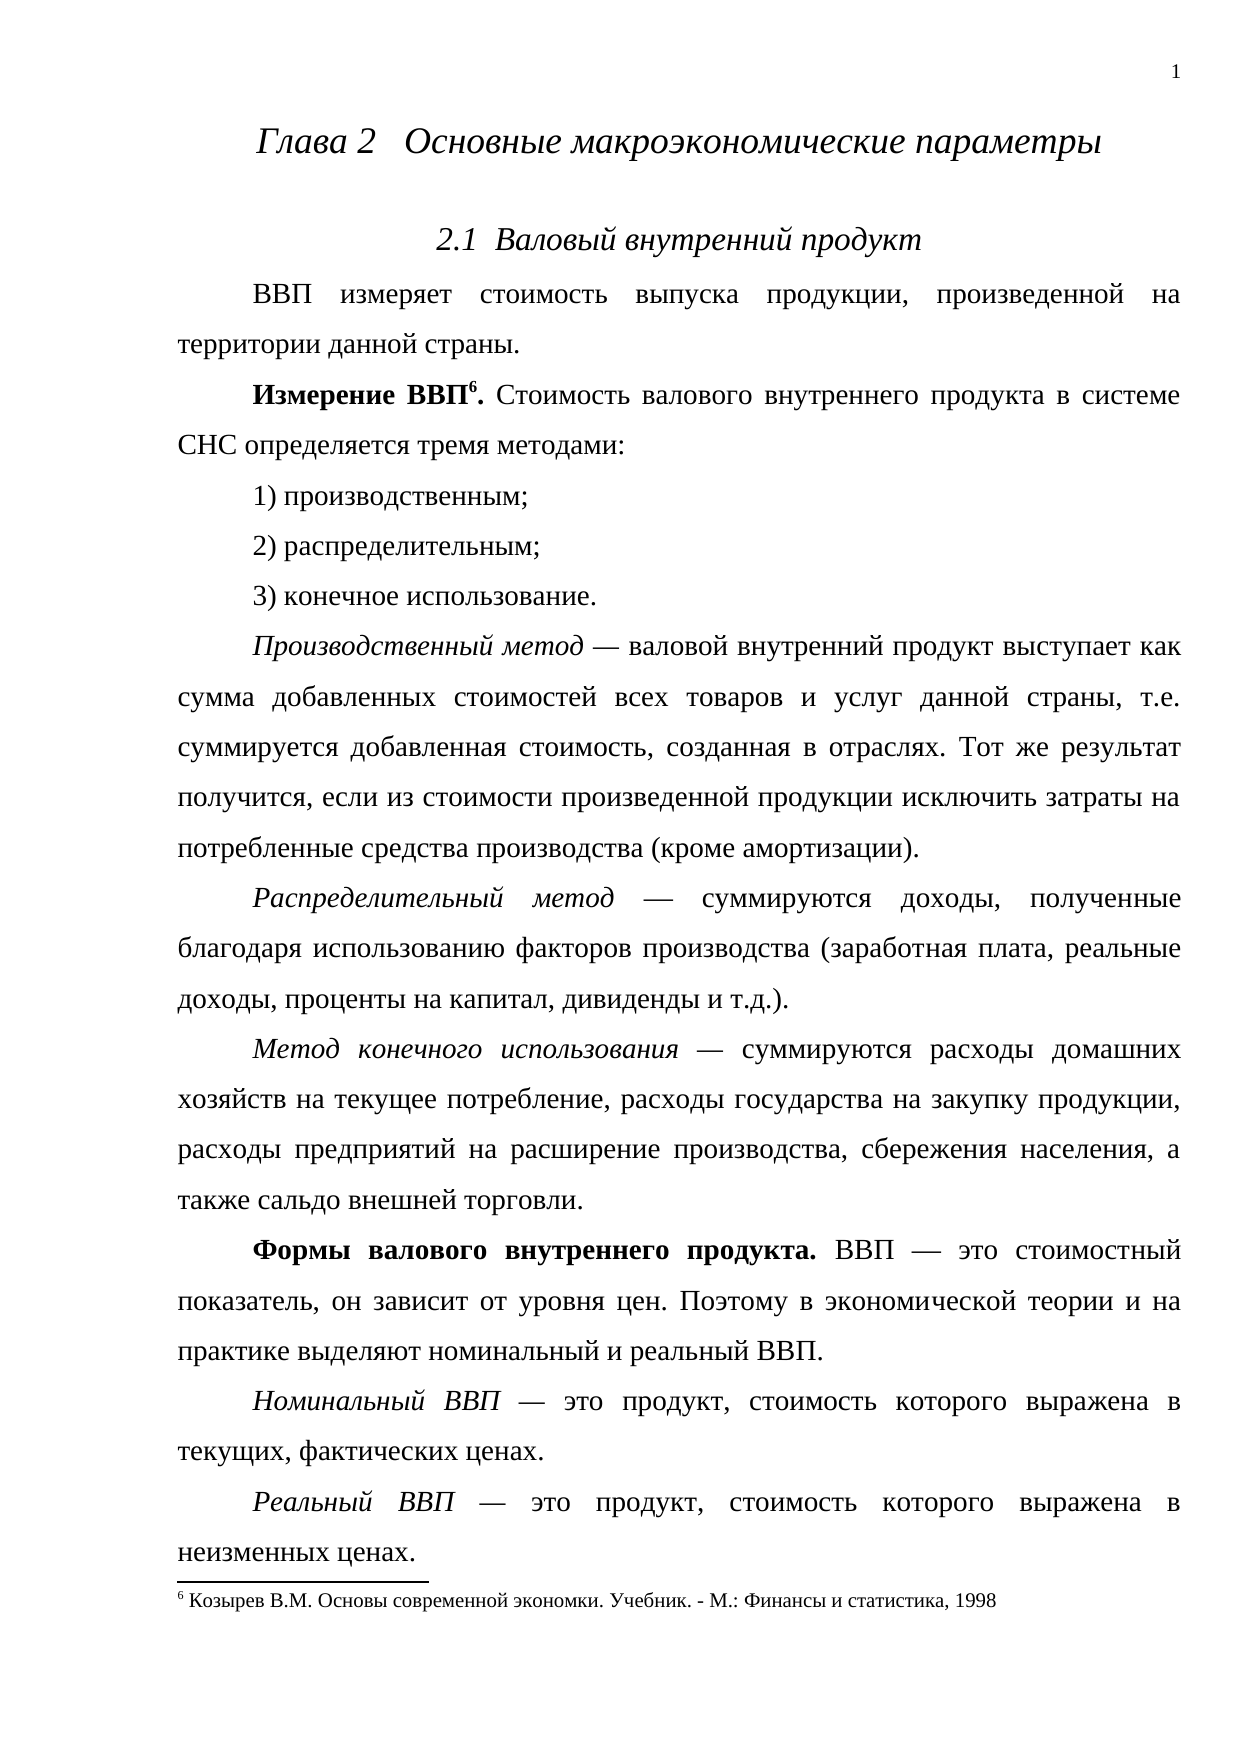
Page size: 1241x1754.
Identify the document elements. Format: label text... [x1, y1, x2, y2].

subtitle Глава 2 Основные макроэкономические параметры [177, 118, 1181, 161]
text Измерение ВВП. Стоимость валового внутреннего продукта в системе СНС определяется тремя методами: [177, 377, 1181, 461]
text Реальный ВВП — это продукт, стоимость которого выражена в неизменных ценах. [177, 1484, 1181, 1568]
text Номинальный ВВП — это продукт, стоимость которого выражена в текущих, фактических ценах. [177, 1383, 1181, 1467]
text ВВП измеряет стоимость выпуска продукции, произведенной на территории данной страны. [177, 276, 1181, 360]
text Формы валового внутреннего продукта. ВВП — это стоимостный показатель, он зависит от уровня цен. Поэтому в экономической теории и на практике выделяют номинальный и реальный ВВП. [177, 1232, 1181, 1366]
text 2.1 Валовый внутренний продукт [177, 219, 1181, 257]
text Производственный метод — валовой внутренний продукт выступает как сумма добавленных стоимостей всех товаров и услуг данной страны, т.е. суммируется добавленная стоимость, созданная в отраслях. Тот же результат получится, если из стоимости произведенной продукции исключить затраты на потребленные средства производства (кроме амортизации). [177, 628, 1181, 863]
text Распределительный метод — суммируются доходы, полученные благодаря использованию факторов производства (заработная плата, реальные доходы, проценты на капитал, дивиденды и т.д.). [177, 880, 1181, 1014]
text 1) производственным; [177, 478, 1181, 511]
text 3) конечное использование. [177, 578, 1181, 612]
text Метод конечного использования — суммируются расходы домашних хозяйств на текущее потребление, расходы государства на закупку продукции, расходы предприятий на расширение производства, сбережения населения, а также сальдо внешней торговли. [177, 1031, 1181, 1216]
text 2) распределительным; [177, 528, 1181, 561]
